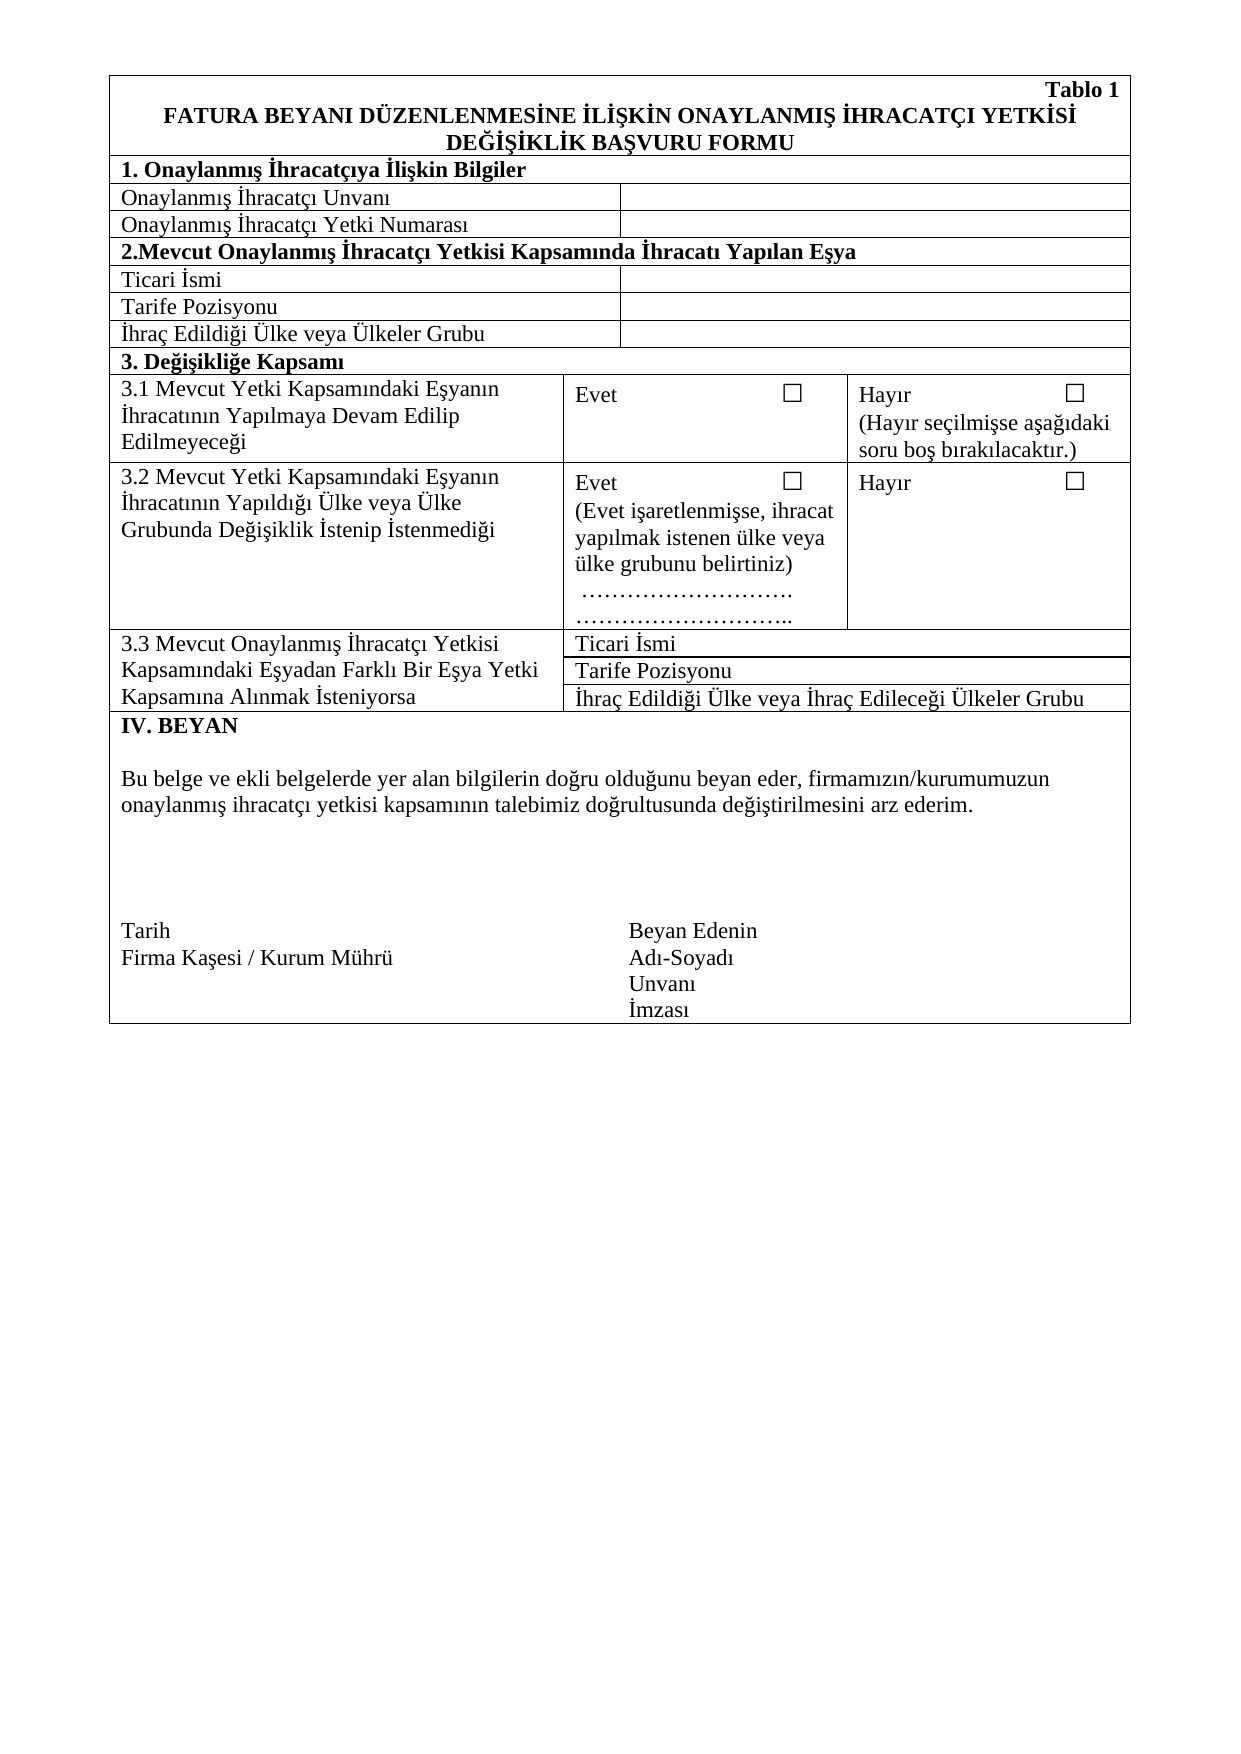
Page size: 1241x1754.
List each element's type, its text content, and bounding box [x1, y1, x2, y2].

table_cell Onaylanmış İhracatçı Yetki Numarası [110, 211, 620, 237]
table_cell Ticari İsmi [110, 266, 620, 292]
table_cell [621, 266, 1130, 292]
table_cell Ticari İsmi [564, 630, 1130, 656]
table_header Tablo 1 FATURA BEYANI DÜZENLENMESİNE İLİŞKİN ONAYLANMIŞ İHRACATÇI YETKİSİ DEĞİŞİKLİK BAŞVURU FORMU [110, 76, 1130, 155]
table_cell İhraç Edildiği Ülke veya Ülkeler Grubu [110, 321, 620, 347]
table_cell IV. BEYAN [110, 712, 1130, 765]
table_cell Evet (Evet işaretlenmişse, ihracat yapılmak istenen ülke veya ülke grubunu belirtiniz) ………………………. ……………………….. [564, 463, 847, 629]
table_cell [621, 293, 1130, 319]
table_cell 3.2 Mevcut Yetki Kapsamındaki Eşyanın İhracatının Yapıldığı Ülke veya Ülke Grubunda Değişiklik İstenip İstenmediği [110, 463, 563, 629]
table_cell Tarife Pozisyonu [564, 658, 1130, 684]
table_cell 3.3 Mevcut Onaylanmış İhracatçı Yetkisi Kapsamındaki Eşyadan Farklı Bir Eşya Yetki Kapsamına Alınmak İsteniyorsa [110, 630, 563, 711]
table_cell İhraç Edildiği Ülke veya İhraç Edileceği Ülkeler Grubu [564, 685, 1130, 711]
table_cell 2.Mevcut Onaylanmış İhracatçı Yetkisi Kapsamında İhracatı Yapılan Eşya [110, 238, 1130, 265]
table_cell Tarih Firma Kaşesi / Kurum Mührü [110, 865, 617, 1023]
table_cell 3. Değişikliğe Kapsamı [110, 348, 1130, 374]
table_cell [621, 321, 1130, 347]
table_cell Hayır [848, 463, 1130, 629]
table_cell 1. Onaylanmış İhracatçıya İlişkin Bilgiler [110, 156, 1130, 182]
table_cell Bu belge ve ekli belgelerde yer alan bilgilerin doğru olduğunu beyan eder, firmamızın/kurumumuzun onaylanmış ihracatçı yetkisi kapsamının talebimiz doğrultusunda değiştirilmesini arz ederim. [110, 765, 1130, 865]
table_cell 3.1 Mevcut Yetki Kapsamındaki Eşyanın İhracatının Yapılmaya Devam Edilip Edilmeyeceği [110, 375, 563, 462]
table_cell Hayır (Hayır seçilmişse aşağıdaki soru boş bırakılacaktır.) [848, 375, 1130, 462]
table_cell [621, 211, 1130, 237]
table_cell [621, 184, 1130, 210]
table_cell Evet [564, 375, 847, 462]
table_cell Onaylanmış İhracatçı Unvanı [110, 184, 620, 210]
table_cell Tarife Pozisyonu [110, 293, 620, 319]
table_cell Beyan Edenin Adı-Soyadı Unvanı İmzası [617, 865, 1130, 1023]
